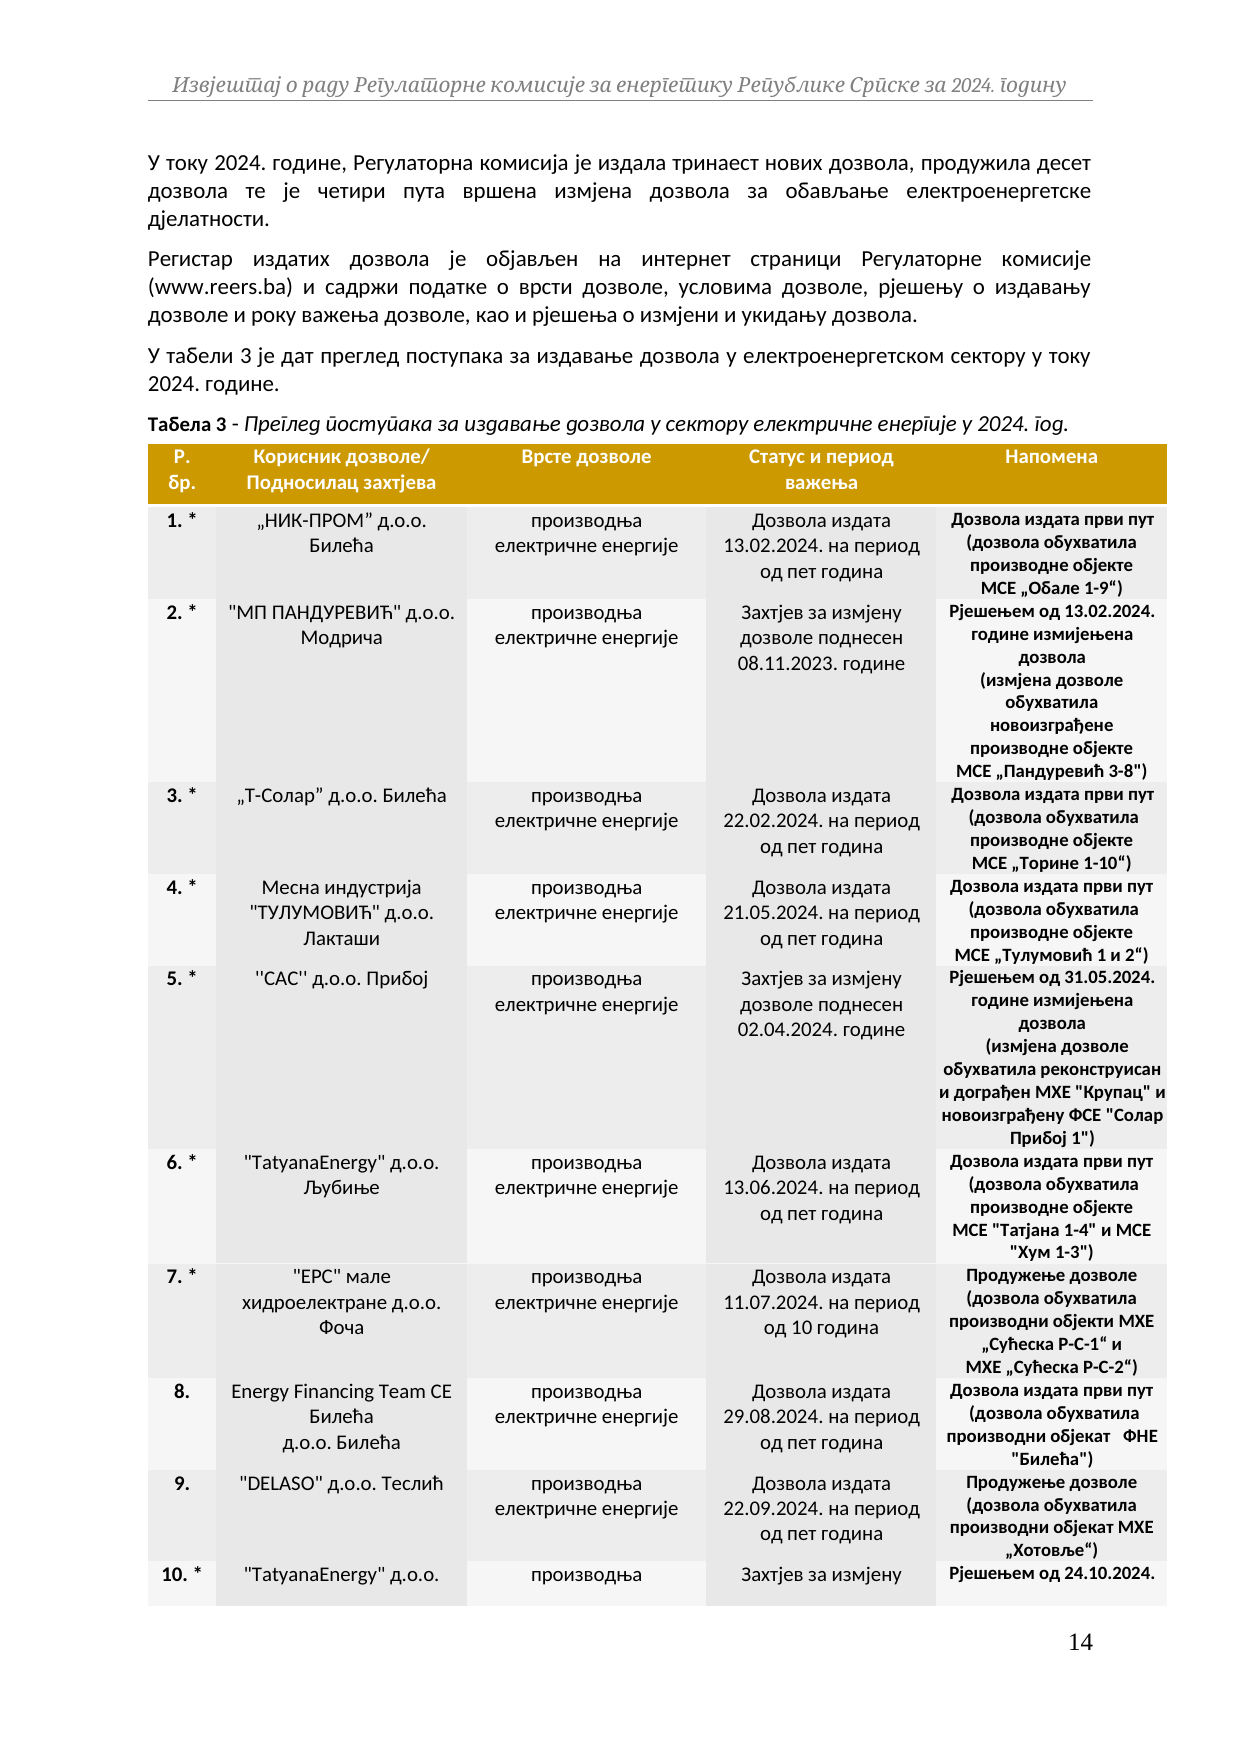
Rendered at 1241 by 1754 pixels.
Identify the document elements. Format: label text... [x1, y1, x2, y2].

text У току 2024. године, Регулаторна комисија је издала тринаест нових дозвола, продужила десет дозвола те је четири пута вршена измјена дозвола за обављање електроенергетске дјелатности. [148, 148, 1093, 232]
text Регистар издатих дозвола је објављен на интернет страници Регулаторне комисије (www.reers.ba) и садржи податке о врсти дозволе, условима дозволе, рјешењу о издавању дозволе и року важења дозволе, као и рјешења о измјени и укидању дозвола. [148, 244, 1093, 328]
table_cell 6. * [148, 1149, 216, 1263]
text У табели 3 је дат преглед поступака за издавање дозвола у електроенергетском сектору у току 2024. године. [148, 341, 1093, 397]
table_cell производња електричне енергије [467, 1378, 706, 1470]
table_cell Дозвола издата први пут (дозвола обухватила производне објекте МСЕ "Татјана 1-4" и МСЕ "Хум 1-3") [936, 1149, 1167, 1263]
table_cell Продужење дозволе (дозвола обухватила производни објекти МХЕ „Сућеска Р-С-1“ и МХЕ „Сућеска Р-С-2“) [936, 1264, 1167, 1378]
table_header Врсте дозволе [467, 444, 706, 504]
table_cell „НИК-ПРОМ” д.о.о. Билећа [216, 507, 467, 599]
table_cell производња електричне енергије [467, 507, 706, 599]
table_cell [706, 1561, 936, 1606]
table_cell "МП ПАНДУРЕВИЋ" д.о.о. Модрича [216, 599, 467, 782]
table_cell производња електричне енергије [467, 874, 706, 966]
table_cell Дозвола издата 13.02.2024. на период од пет година [706, 507, 936, 599]
table_cell „Т-Солар” д.о.о. Билећа [216, 782, 467, 874]
table_cell Месна индустрија "ТУЛУМОВИЋ" д.о.о. Лакташи [216, 874, 467, 966]
table_cell Дозвола издата први пут (дозвола обухватила производни објекат ФНЕ "Билећа") [936, 1378, 1167, 1470]
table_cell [936, 1561, 1167, 1606]
table_cell 4. * [148, 874, 216, 966]
table_header Р. бр. [148, 444, 216, 504]
table_cell Дозвола издата 29.08.2024. на период од пет година [706, 1378, 936, 1470]
table_cell 8. [148, 1378, 216, 1470]
table_cell "ТatyanaEnergy" д.о.о. Љубиње [216, 1149, 467, 1263]
table_cell 1. * [148, 507, 216, 599]
table_cell Дозвола издата 21.05.2024. на период од пет година [706, 874, 936, 966]
table_cell Рјешењем од 31.05.2024. године измијењена дозвола (измјена дозволе обухватила реконструисан и дограђен МХЕ "Крупац" и новоизграђену ФСЕ "Солар Прибој 1") [936, 966, 1167, 1149]
table_cell "DELASO" д.о.о. Теслић [216, 1470, 467, 1561]
table_cell Дозвола издата први пут (дозвола обухватила производне објекте МСЕ „Обале 1-9“) [936, 507, 1167, 599]
table_cell Дозвола издата први пут (дозвола обухватила производне објекте МСЕ „Торине 1-10“) [936, 782, 1167, 874]
table_header Корисник дозволе/ Подносилац захтјева [216, 444, 467, 504]
table_cell производња електричне енергије [467, 599, 706, 782]
table_cell производња електричне енергије [467, 966, 706, 1149]
table_cell Дозвола издата 22.09.2024. на период од пет година [706, 1470, 936, 1561]
table_cell ''CАС'' д.о.о. Прибој [216, 966, 467, 1149]
table_cell Дозвола издата 22.02.2024. на период од пет година [706, 782, 936, 874]
table_cell производња електричне енергије [467, 1264, 706, 1378]
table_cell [216, 1561, 467, 1606]
table_cell "ЕРС" мале хидроелектране д.о.о. Фоча [216, 1264, 467, 1378]
table_cell 9. [148, 1470, 216, 1561]
table_header Напомена [936, 444, 1167, 504]
table_cell производња електричне енергије [467, 1149, 706, 1263]
table_cell производња електричне енергије [467, 1470, 706, 1561]
table_cell Захтјев за измјену дозволе поднесен 08.11.2023. године [706, 599, 936, 782]
table_cell Захтјев за измјену дозволе поднесен 02.04.2024. године [706, 966, 936, 1149]
table_cell 5. * [148, 966, 216, 1149]
table_cell 7. * [148, 1264, 216, 1378]
text Табела 3 - Преглед поступака за издавање дозвола у сектору електричне енергије у 2024. год. [148, 409, 1093, 437]
table_cell Рјешењем од 13.02.2024. године измијењена дозвола (измјена дозволе обухватила новоизграђене производне објекте МСЕ „Пандуревић 3-8") [936, 599, 1167, 782]
table_cell 10. * [148, 1561, 216, 1606]
table_cell Дозвола издата 11.07.2024. на период од 10 година [706, 1264, 936, 1378]
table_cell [467, 1561, 706, 1606]
table_cell производња електричне енергије [467, 782, 706, 874]
table_cell Продужење дозволе (дозвола обухватила производни објекат МХЕ „Хотовље“) [936, 1470, 1167, 1561]
table_cell Дозвола издата први пут (дозвола обухватила производне објекте МСЕ „Тулумовић 1 и 2“) [936, 874, 1167, 966]
table_header Статус и периoд важења [706, 444, 936, 504]
table_cell 2. * [148, 599, 216, 782]
table_cell 3. * [148, 782, 216, 874]
table_cell Дозвола издата 13.06.2024. на период од пет година [706, 1149, 936, 1263]
table_cell Energy Financing Team СЕ Билећа д.o.o. Билећа [216, 1378, 467, 1470]
